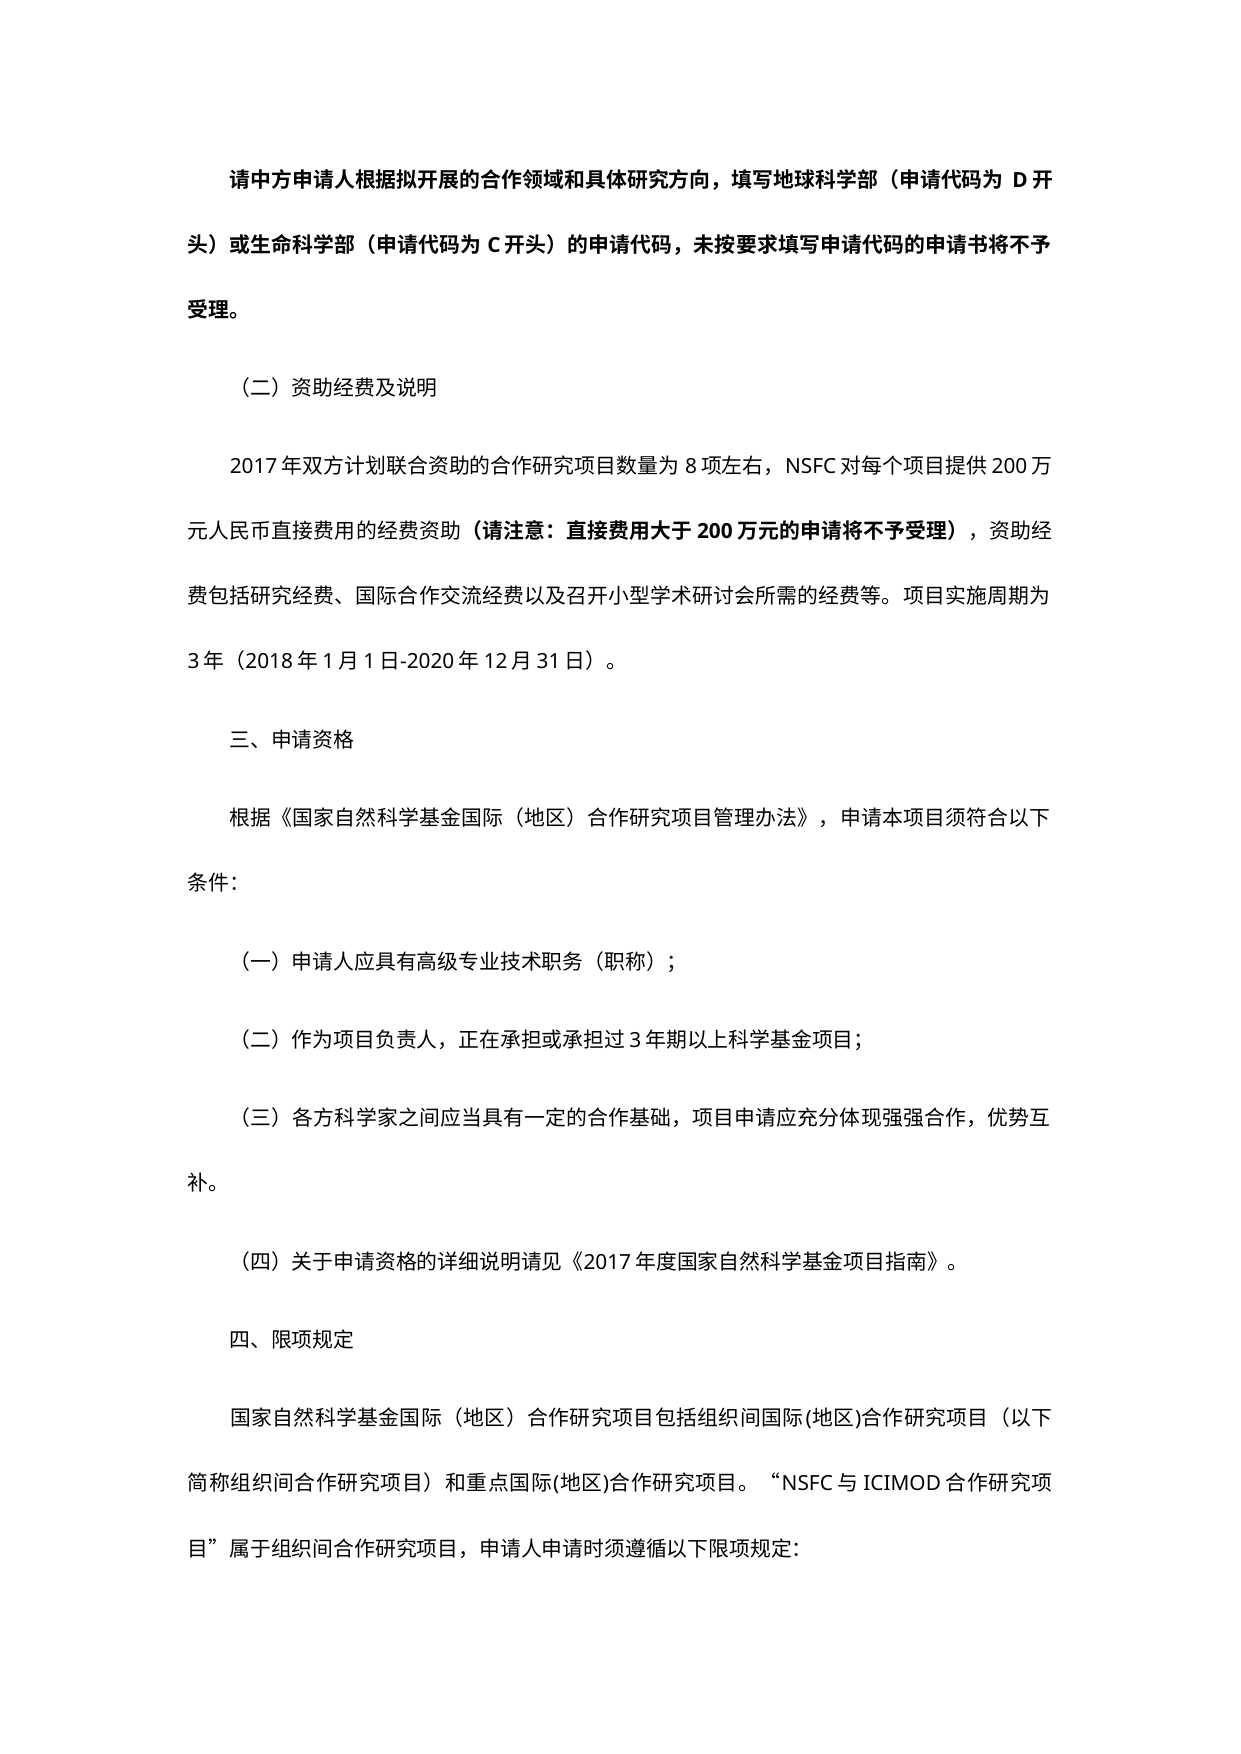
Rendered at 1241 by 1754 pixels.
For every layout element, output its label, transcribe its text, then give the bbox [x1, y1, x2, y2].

text 四、限项规定 [187, 1322, 1053, 1355]
text 三、申请资格 [187, 722, 1053, 754]
text 根据《国家自然科学基金国际（地区）合作研究项目管理办法》，申请本项目须符合以下条件： [187, 800, 1053, 898]
text 请中方申请人根据拟开展的合作领域和具体研究方向，填写地球科学部（申请代码为D开头）或生命科学部（申请代码为C开头）的申请代码，未按要求填写申请代码的申请书将不予受理。 [187, 162, 1053, 324]
text 国家自然科学基金国际（地区）合作研究项目包括组织间国际(地区)合作研究项目（以下简称组织间合作研究项目）和重点国际(地区)合作研究项目。“NSFC与ICIMOD合作研究项目”属于组织间合作研究项目，申请人申请时须遵循以下限项规定： [187, 1401, 1053, 1563]
text （二）作为项目负责人，正在承担或承担过3年期以上科学基金项目； [187, 1022, 1053, 1054]
text （一）申请人应具有高级专业技术职务（职称）； [187, 944, 1053, 976]
text 2017年双方计划联合资助的合作研究项目数量为8项左右，NSFC对每个项目提供200万元人民币直接费用的经费资助（请注意：直接费用大于200万元的申请将不予受理），资助经费包括研究经费、国际合作交流经费以及召开小型学术研讨会所需的经费等。项目实施周期为3年（2018年1月1日-2020年12月31日）。 [187, 449, 1053, 676]
text （二）资助经费及说明 [187, 370, 1053, 403]
text （三）各方科学家之间应当具有一定的合作基础，项目申请应充分体现强强合作，优势互补。 [187, 1101, 1053, 1198]
text （四）关于申请资格的详细说明请见《2017年度国家自然科学基金项目指南》。 [187, 1244, 1053, 1276]
